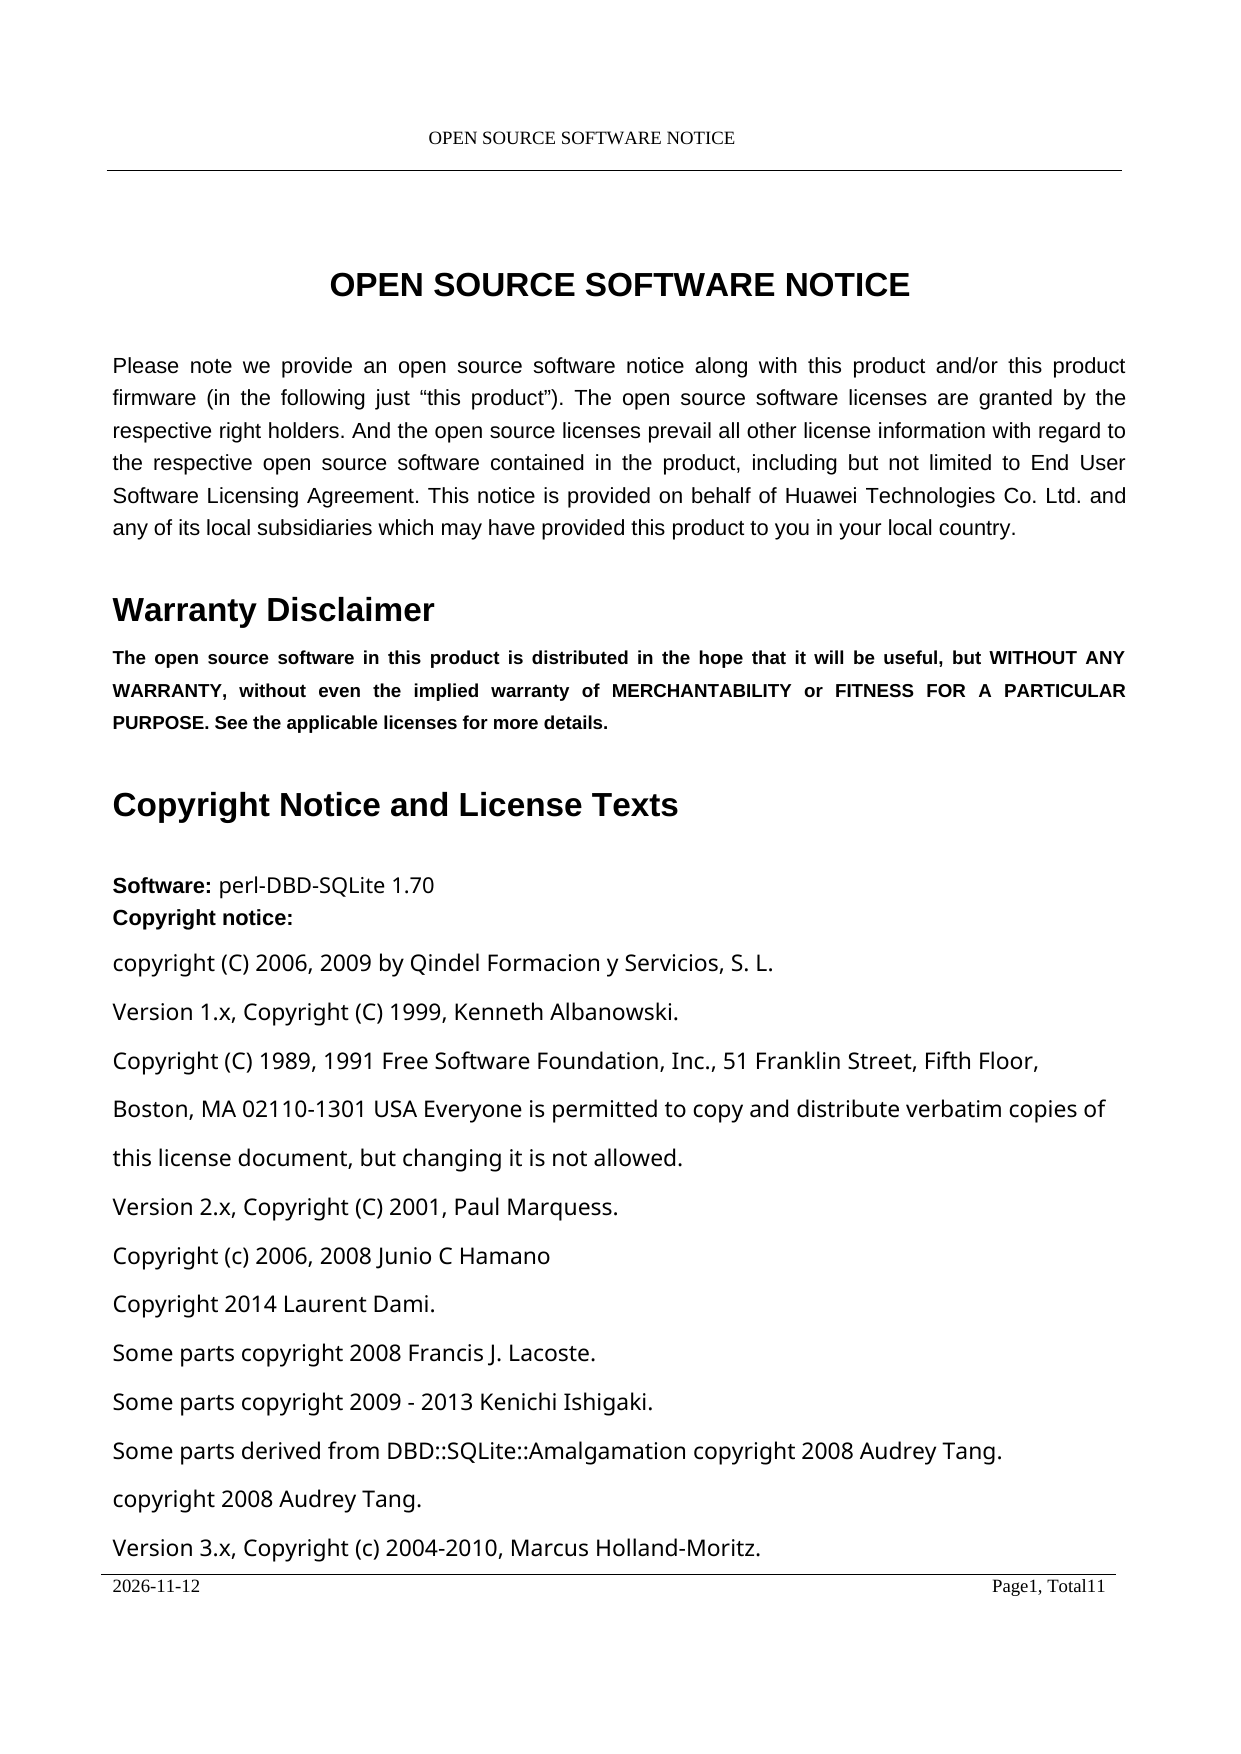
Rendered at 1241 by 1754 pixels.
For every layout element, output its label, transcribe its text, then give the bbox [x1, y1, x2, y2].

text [112, 947, 1128, 1564]
text Copyright Notice and License Texts [112, 771, 1128, 836]
text Copyright notice: [112, 901, 1128, 934]
text Please note we provide an open source software notice along with this product and/or this product firmware (in the following just “this product”). The open source software licenses are granted by the respective right holders. And the open source licenses prevail all other license information with regard to the respective open source software contained in the product, including but not limited to End User Software Licensing Agreement. This notice is provided on behalf of Huawei Technologies Co. Ltd. and any of its local subsidiaries which may have provided this product to you in your local country. [112, 349, 1128, 544]
text OPEN SOURCE SOFTWARE NOTICE [112, 251, 1128, 316]
text Warranty Disclaimer [112, 576, 1128, 641]
text The open source software in this product is distributed in the hope that it will be useful, but WITHOUT ANY WARRANTY, without even the implied warranty of MERCHANTABILITY or FITNESS FOR A PARTICULAR PURPOSE. See the applicable licenses for more details. [112, 641, 1128, 739]
text Software: perl-DBD-SQLite 1.70 [112, 869, 1128, 901]
